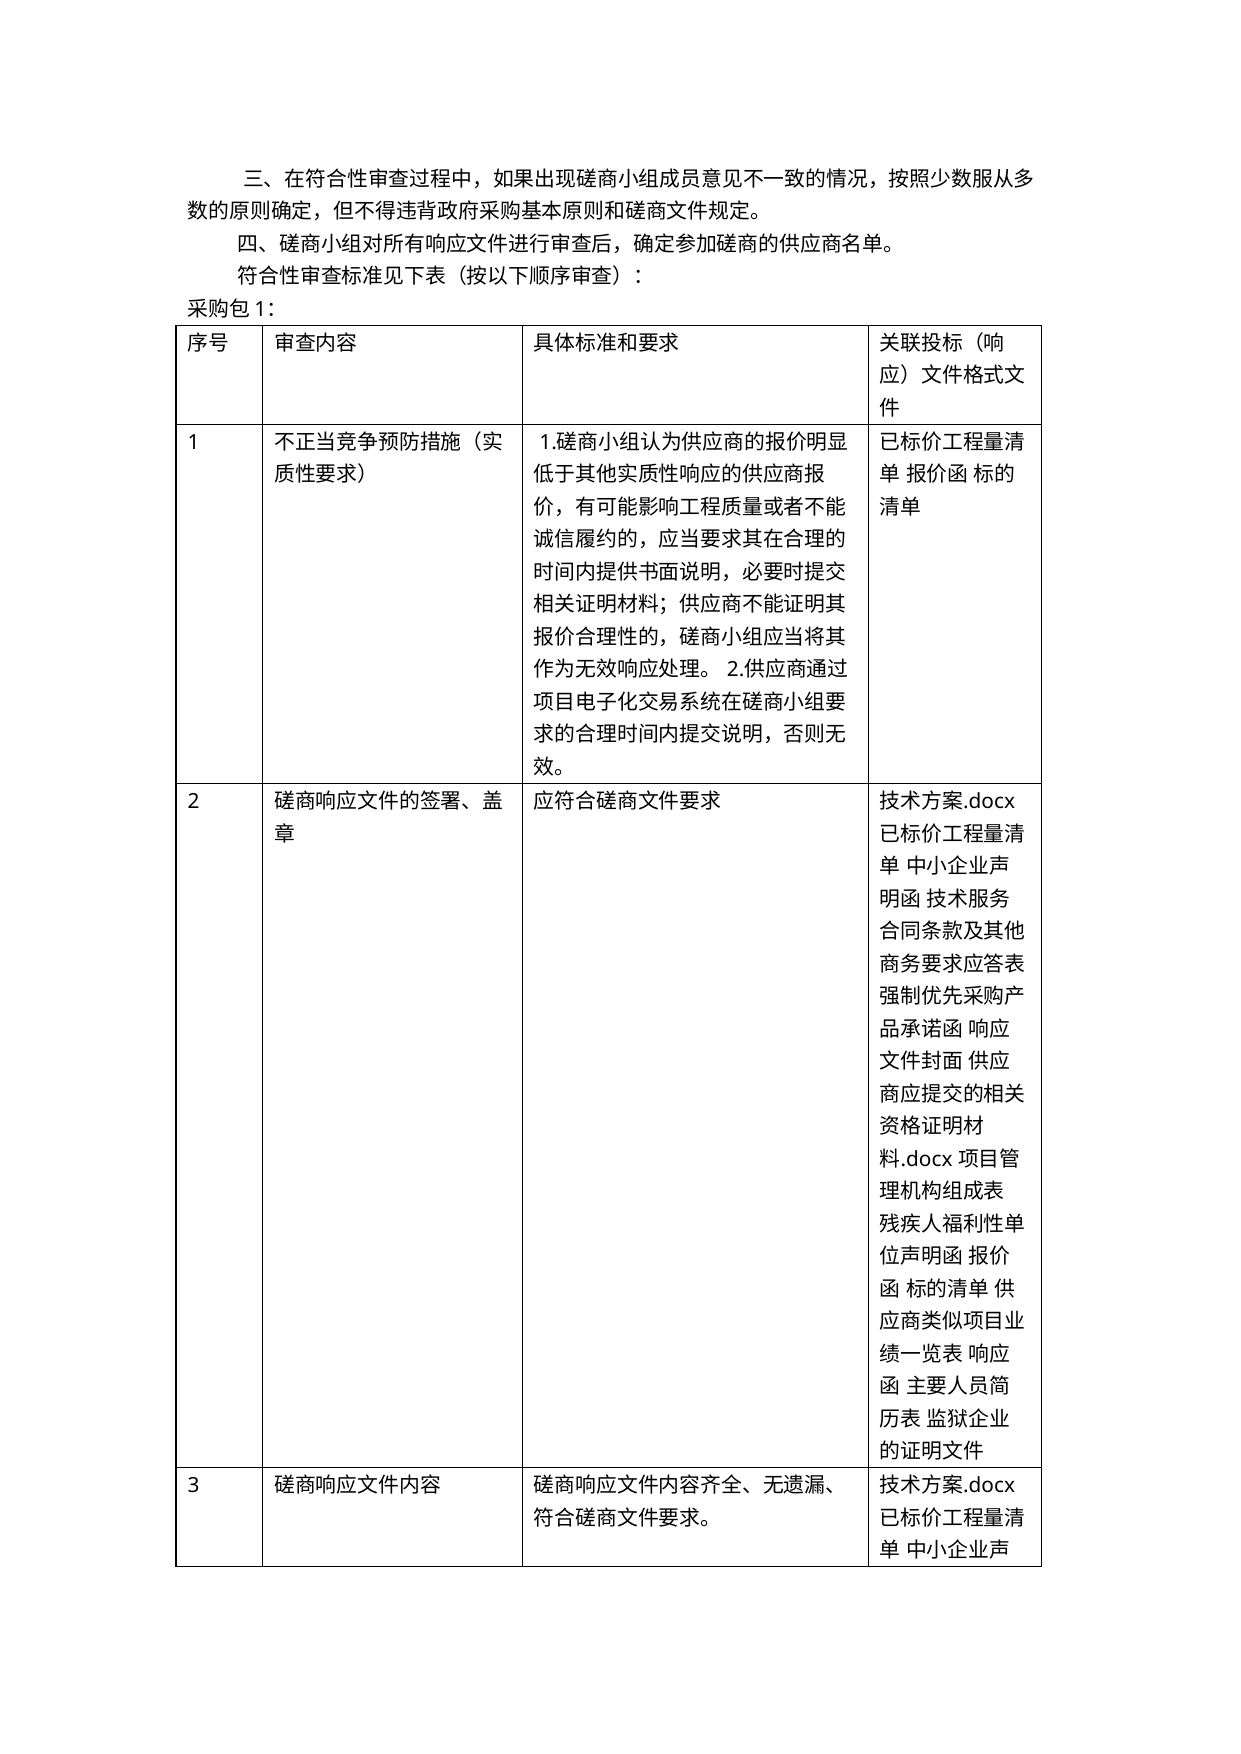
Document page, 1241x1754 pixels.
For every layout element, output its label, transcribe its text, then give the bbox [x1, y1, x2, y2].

text 四、磋商小组对所有响应文件进行审查后，确定参加磋商的供应商名单。 [187, 227, 1053, 259]
table_cell 磋商响应文件的签署、盖章 [263, 784, 522, 1467]
table_cell 已标价工程量清单 报价函 标的清单 [869, 425, 1041, 783]
text 符合性审查标准见下表（按以下顺序审查）： [187, 259, 1053, 292]
table_cell 磋商响应文件内容 [263, 1468, 522, 1566]
table_cell 2 [177, 784, 262, 1467]
text 采购包1： [187, 292, 1053, 324]
table_header 关联投标（响应）文件格式文件 [869, 326, 1041, 423]
table_cell 1.磋商小组认为供应商的报价明显低于其他实质性响应的供应商报价，有可能影响工程质量或者不能诚信履约的，应当要求其在合理的时间内提供书面说明，必要时提交相关证明材料；供应商不能证明其报价合理性的，磋商小组应当将其作为无效响应处理。 2.供应商通过项目电子化交易系统在磋商小组要求的合理时间内提交说明，否则无效。 [523, 425, 868, 783]
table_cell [869, 1468, 1041, 1566]
table_cell 1 [177, 425, 262, 783]
table_cell 不正当竞争预防措施（实质性要求） [263, 425, 522, 783]
table_cell 3 [177, 1468, 262, 1566]
table_header 具体标准和要求 [523, 326, 868, 423]
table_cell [523, 1468, 868, 1566]
table_header 审查内容 [263, 326, 522, 423]
table_cell 应符合磋商文件要求 [523, 784, 868, 1467]
table_header 序号 [177, 326, 262, 423]
text 三、在符合性审查过程中，如果出现磋商小组成员意见不一致的情况，按照少数服从多数的原则确定，但不得违背政府采购基本原则和磋商文件规定。 [187, 162, 1053, 227]
